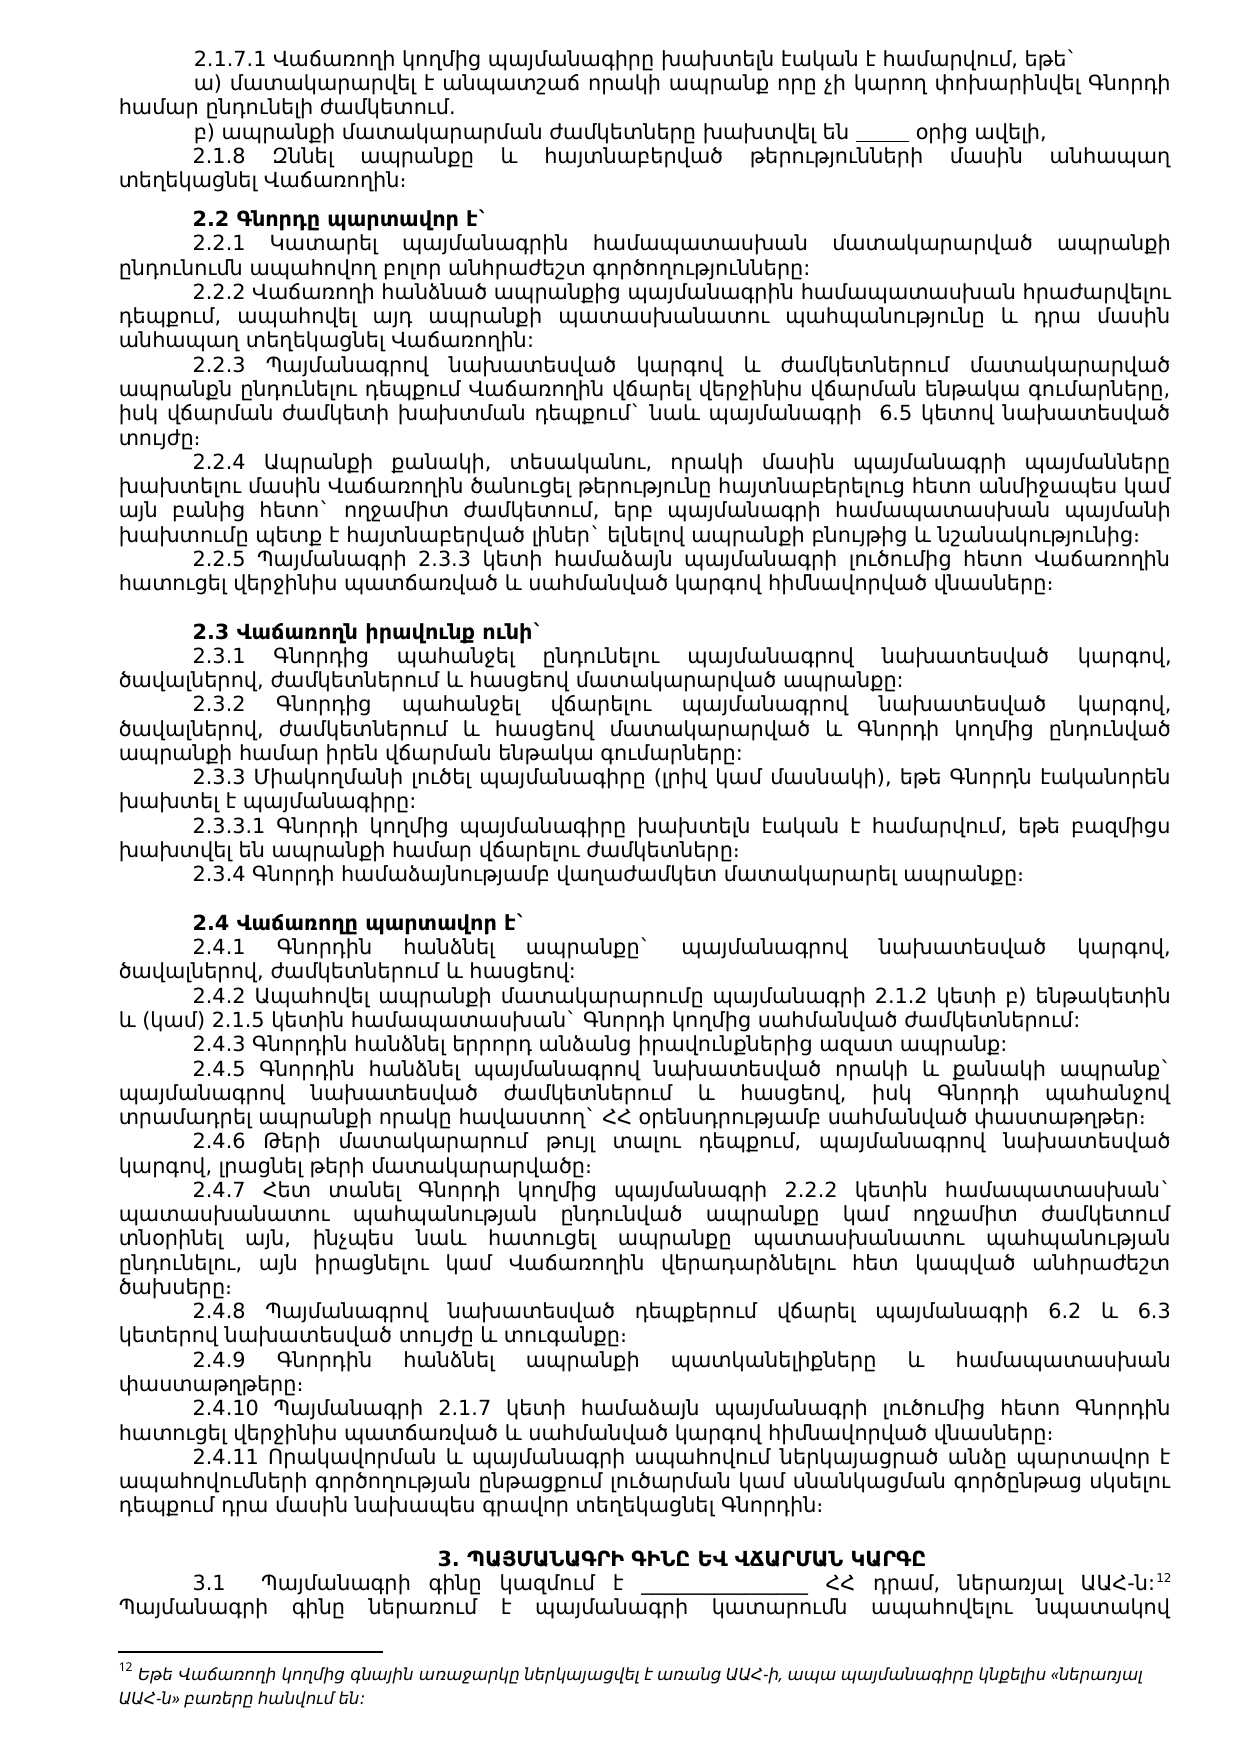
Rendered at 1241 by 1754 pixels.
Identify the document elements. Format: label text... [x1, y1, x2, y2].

text 2.4.2 Ապահովել ապրանքի մատակարարումը պայմանագրի 2.1.2 կետի բ) ենթակետին և (կամ) 2.1.5 կետին համապատասխան` Գնորդի կողմից սահմանված ժամկետներում: [118, 984, 1171, 1032]
text 2.1.7.1 Վաճառողի կողմից պայմանագիրը խախտելն էական է համարվում, եթե` [118, 47, 1171, 71]
text 2.4.1 Գնորդին հանձնել ապրանքը` պայմանագրով նախատեսված կարգով, ծավալներով, ժամկետներում և հասցեով: [118, 935, 1171, 984]
text 2.3.3.1 Գնորդի կողմից պայմանագիրը խախտելն էական է համարվում, եթե բազմիցս խախտվել են ապրանքի համար վճարելու ժամկետները։ [118, 814, 1171, 862]
text 2.2 Գնորդը պարտավոր է` [118, 207, 1171, 231]
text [118, 1571, 1171, 1620]
text 2.3.1 Գնորդից պահանջել ընդունելու պայմանագրով նախատեսված կարգով, ծավալներով, ժամկետներում և հասցեով մատակարարված ապրանքը: [118, 644, 1171, 692]
text 2.4.7 Հետ տանել Գնորդի կողմից պայմանագրի 2.2.2 կետին համապատասխան` պատասխանատու պահպանության ընդունված ապրանքը կամ ողջամիտ ժամկետում տնօրինել այն, ինչպես նաև հատուցել ապրանքը պատասխանատու պահպանության ընդունելու, այն իրացնելու կամ Վաճառողին վերադարձնելու հետ կապված անհրաժեշտ ծախսերը։ [118, 1178, 1171, 1299]
text 2.2.4 Ապրանքի քանակի, տեսականու, որակի մասին պայմանագրի պայմանները խախտելու մասին Վաճառողին ծանուցել թերությունը հայտնաբերելուց հետո անմիջապես կամ այն բանից հետո` ողջամիտ ժամկետում, երբ պայմանագրի համապատասխան պայմանի խախտումը պետք է հայտնաբերված լիներ` ելնելով ապրանքի բնույթից և նշանակությունից։ [118, 450, 1171, 547]
text 2.4.9 Գնորդին հանձնել ապրանքի պատկանելիքները և համապատասխան փաստաթղթերը։ [118, 1348, 1171, 1396]
text 2.2.2 Վաճառողի հանձնած ապրանքից պայմանագրին համապատասխան հրաժարվելու դեպքում, ապահովել այդ ապրանքի պատասխանատու պահպանությունը և դրա մասին անհապաղ տեղեկացնել Վաճառողին: [118, 280, 1171, 353]
text 2.4.8 Պայմանագրով նախատեսված դեպքերում վճարել պայմանագրի 6.2 և 6.3 կետերով նախատեսված տույժը և տուգանքը։ [118, 1299, 1171, 1348]
text 2.3.2 Գնորդից պահանջել վճարելու պայմանագրով նախատեսված կարգով, ծավալներով, ժամկետներում և հասցեով մատակարարված և Գնորդի կողմից ընդունված ապրանքի համար իրեն վճարման ենթակա գումարները: [118, 692, 1171, 765]
text 2.3.3 Միակողմանի լուծել պայմանագիրը (լրիվ կամ մասնակի), եթե Գնորդն էականորեն խախտել է պայմանագիրը: [118, 765, 1171, 814]
text 2.4.10 Պայմանագրի 2.1.7 կետի համաձայն պայմանագրի լուծումից հետո Գնորդին հատուցել վերջինիս պատճառված և սահմանված կարգով հիմնավորված վնասները։ [118, 1396, 1171, 1445]
text 2.2.3 Պայմանագրով նախատեսված կարգով և ժամկետներում մատակարարված ապրանքն ընդունելու դեպքում Վաճառողին վճարել վերջինիս վճարման ենթակա գումարները, իսկ վճարման ժամկետի խախտման դեպքում` նաև պայմանագրի 6.5 կետով նախատեսված տույժը։ [118, 353, 1171, 450]
text 2.3 Վաճառողն իրավունք ունի` [118, 620, 1171, 644]
text 2.2.5 Պայմանագրի 2.3.3 կետի համաձայն պայմանագրի լուծումից հետո Վաճառողին հատուցել վերջինիս պատճառված և սահմանված կարգով հիմնավորված վնասները։ [118, 547, 1171, 595]
text 2.3.4 Գնորդի համաձայնությամբ վաղաժամկետ մատակարարել ապրանքը։ [118, 862, 1171, 887]
text 3. ՊԱՅՄԱՆԱԳՐԻ ԳԻՆԸ ԵՎ ՎՃԱՐՄԱՆ ԿԱՐԳԸ [118, 1547, 1171, 1571]
text 2.4 Վաճառողը պարտավոր է` [118, 911, 1171, 935]
text 2.4.5 Գնորդին հանձնել պայմանագրով նախատեսված որակի և քանակի ապրանք` պայմանագրով նախատեսված ժամկետներում և հասցեով, իսկ Գնորդի պահանջով տրամադրել ապրանքի որակը հավաստող` ՀՀ օրենսդրությամբ սահմանված փաստաթղթեր։ [118, 1057, 1171, 1129]
text բ) ապրանքի մատակարարման ժամկետները խախտվել են օրից ավելի, [118, 120, 1171, 144]
text 2.4.6 Թերի մատակարարում թույլ տալու դեպքում, պայմանագրով նախատեսված կարգով, լրացնել թերի մատակարարվածը։ [118, 1129, 1171, 1178]
text ա) մատակարարվել է անպատշաճ որակի ապրանք որը չի կարող փոխարինվել Գնորդի համար ընդունելի ժամկետում. [118, 71, 1171, 120]
text 2.1.8 Զննել ապրանքը և հայտնաբերված թերությունների մասին անհապաղ տեղեկացնել Վաճառողին։ [118, 144, 1171, 192]
text 2.2.1 Կատարել պայմանագրին համապատասխան մատակարարված ապրանքի ընդունումն ապահովող բոլոր անհրաժեշտ գործողությունները: [118, 231, 1171, 280]
text 2.4.3 Գնորդին հանձնել երրորդ անձանց իրավունքներից ազատ ապրանք: [118, 1032, 1171, 1057]
text 2.4.11 Որակավորման և պայմանագրի ապահովում ներկայացրած անձը պարտավոր է ապահովումների գործողության ընթացքում լուծարման կամ սնանկացման գործընթաց սկսելու դեպքում դրա մասին նախապես գրավոր տեղեկացնել Գնորդին։ [118, 1445, 1171, 1518]
